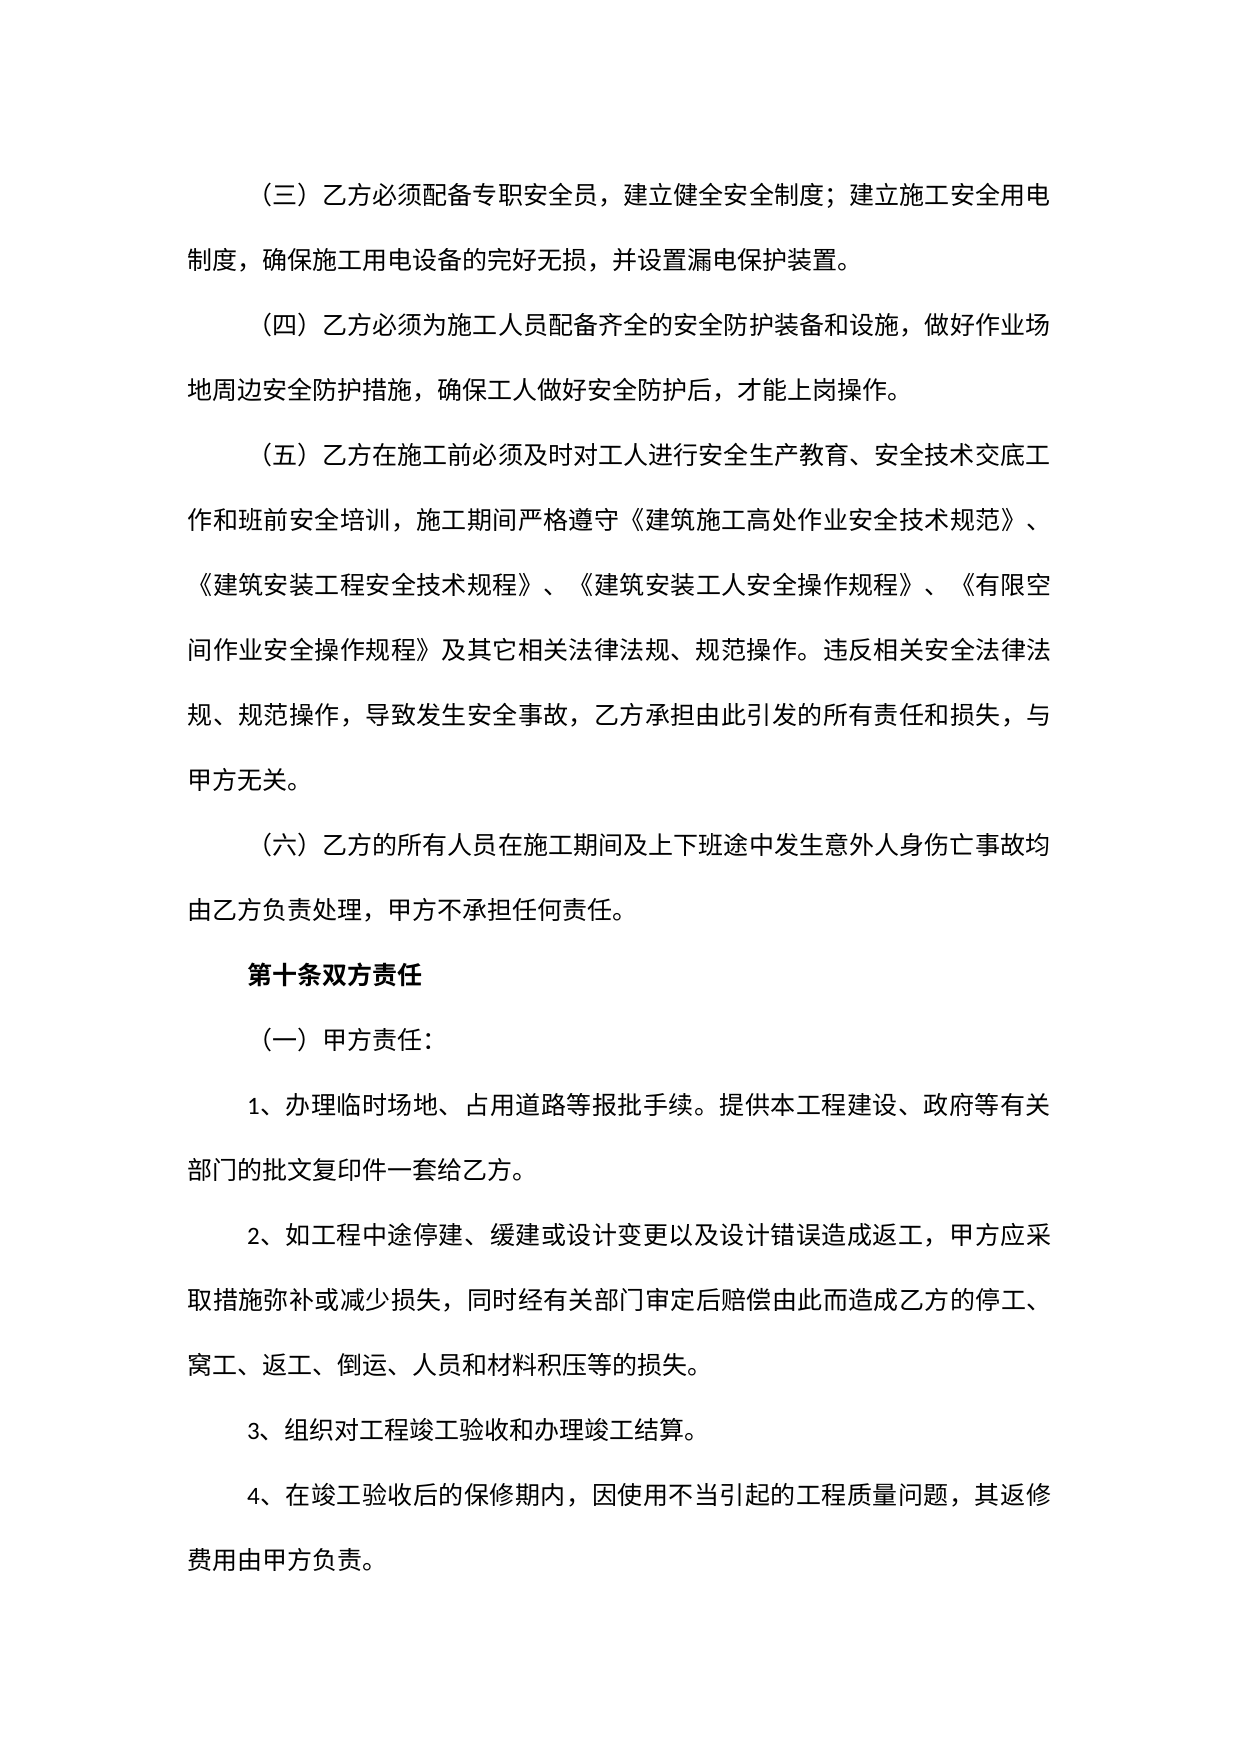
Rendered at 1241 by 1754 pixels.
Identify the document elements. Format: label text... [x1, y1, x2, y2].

text 2、如工程中途停建、缓建或设计变更以及设计错误造成返工，甲方应采取措施弥补或减少损失，同时经有关部门审定后赔偿由此而造成乙方的停工、窝工、返工、倒运、人员和材料积压等的损失。 [187, 1202, 1053, 1397]
text （五）乙方在施工前必须及时对工人进行安全生产教育、安全技术交底工作和班前安全培训，施工期间严格遵守《建筑施工高处作业安全技术规范》、《建筑安装工程安全技术规程》、《建筑安装工人安全操作规程》、《有限空间作业安全操作规程》及其它相关法律法规、规范操作。违反相关安全法律法规、规范操作，导致发生安全事故，乙方承担由此引发的所有责任和损失，与甲方无关。 [187, 422, 1053, 812]
text （四）乙方必须为施工人员配备齐全的安全防护装备和设施，做好作业场地周边安全防护措施，确保工人做好安全防护后，才能上岗操作。 [187, 292, 1053, 422]
text 3、组织对工程竣工验收和办理竣工结算。 [187, 1397, 1053, 1462]
text 4、在竣工验收后的保修期内，因使用不当引起的工程质量问题，其返修费用由甲方负责。 [187, 1462, 1053, 1592]
text （三）乙方必须配备专职安全员，建立健全安全制度；建立施工安全用电制度，确保施工用电设备的完好无损，并设置漏电保护装置。 [187, 162, 1053, 292]
text 第十条双方责任 [187, 942, 1053, 1007]
text 1、办理临时场地、占用道路等报批手续。提供本工程建设、政府等有关部门的批文复印件一套给乙方。 [187, 1072, 1053, 1202]
text （一）甲方责任： [187, 1007, 1053, 1072]
text （六）乙方的所有人员在施工期间及上下班途中发生意外人身伤亡事故均由乙方负责处理，甲方不承担任何责任。 [187, 812, 1053, 942]
